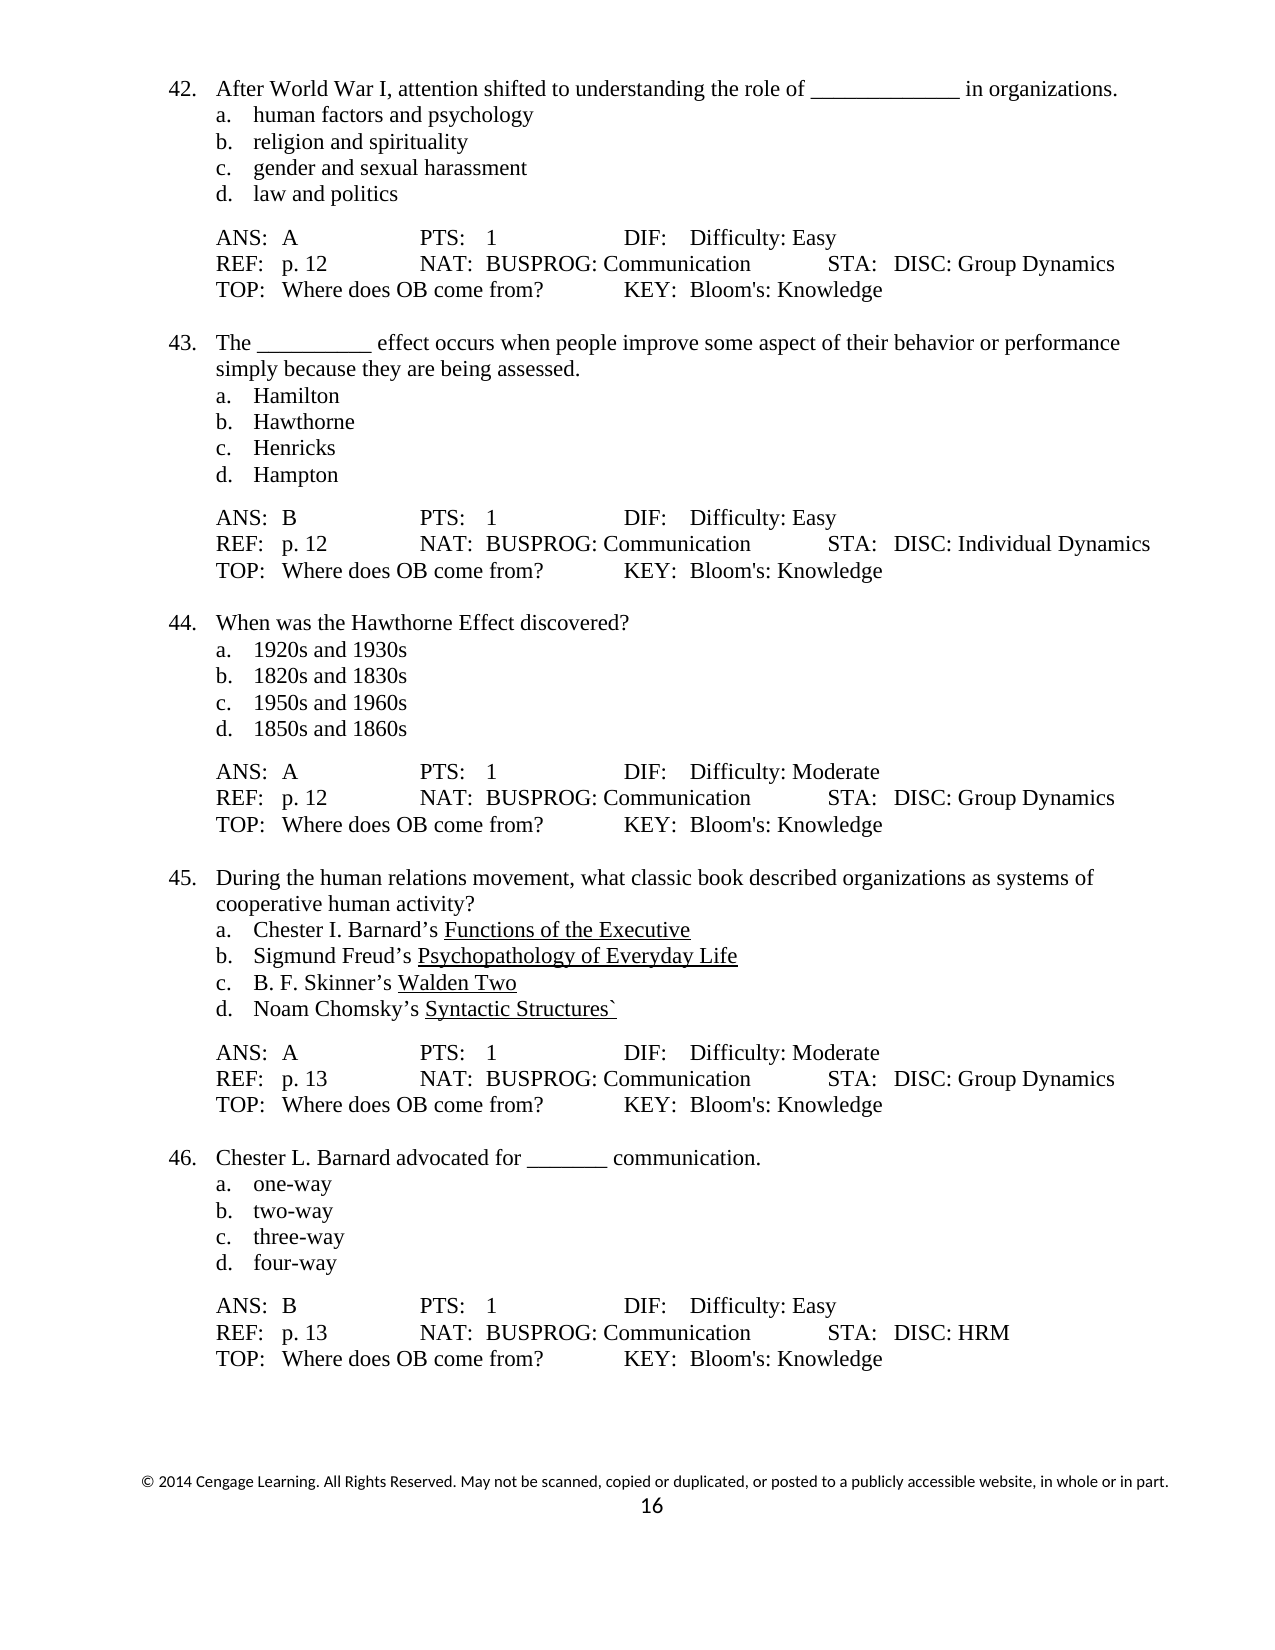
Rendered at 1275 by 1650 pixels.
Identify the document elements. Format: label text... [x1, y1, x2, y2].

table_cell c. [211, 689, 248, 715]
text REF: p. 13 NAT: BUSPROG: Communication STA: DISC: HRM [216, 1319, 1162, 1345]
text REF: p. 13 NAT: BUSPROG: Communication STA: DISC: Group Dynamics [216, 1065, 1162, 1091]
table_cell b. [211, 662, 248, 688]
table_cell b. [211, 943, 248, 969]
table_header Chester I. Barnard’s Functions of the Executive [249, 916, 1092, 943]
text 42. After World War I, attention shifted to understanding the role of _____________ in organizations. [150, 75, 1162, 101]
table_cell four-way [249, 1249, 1092, 1276]
table_cell two-way [249, 1197, 1092, 1223]
table_header one-way [249, 1170, 1092, 1197]
table_cell Sigmund Freud’s Psychopathology of Everyday Life [249, 943, 1092, 969]
text ANS: A PTS: 1 DIF: Difficulty: Easy [216, 224, 1162, 250]
text REF: p. 12 NAT: BUSPROG: Communication STA: DISC: Group Dynamics [216, 250, 1162, 276]
table_cell Noam Chomsky’s Syntactic Structures` [249, 995, 1092, 1022]
table_cell 1950s and 1960s [249, 689, 1092, 715]
table_header human factors and psychology [249, 101, 1092, 128]
text TOP: Where does OB come from? KEY: Bloom's: Knowledge [216, 276, 1162, 303]
table_cell c. [211, 1223, 248, 1249]
table_cell law and politics [249, 180, 1092, 207]
table_cell gender and sexual harassment [249, 154, 1092, 180]
table_cell d. [211, 180, 248, 207]
table_cell Hampton [249, 461, 1092, 487]
table_cell b. [211, 408, 248, 434]
text ANS: A PTS: 1 DIF: Difficulty: Moderate [216, 1038, 1162, 1065]
table_cell d. [211, 715, 248, 741]
table_header a. [211, 916, 248, 943]
table_cell 1850s and 1860s [249, 715, 1092, 741]
text 46. Chester L. Barnard advocated for _______ communication. [150, 1144, 1162, 1170]
table_cell b. [211, 128, 248, 154]
text REF: p. 12 NAT: BUSPROG: Communication STA: DISC: Group Dynamics [216, 784, 1162, 811]
table_cell three-way [249, 1223, 1092, 1249]
table_cell religion and spirituality [249, 128, 1092, 154]
text TOP: Where does OB come from? KEY: Bloom's: Knowledge [216, 557, 1162, 583]
text 44. When was the Hawthorne Effect discovered? [150, 609, 1162, 636]
table_cell c. [211, 435, 248, 461]
text TOP: Where does OB come from? KEY: Bloom's: Knowledge [216, 811, 1162, 837]
table_cell Hawthorne [249, 408, 1092, 434]
text 43. The __________ effect occurs when people improve some aspect of their behavior or performance simply because they are being assessed. [150, 329, 1162, 382]
table_header a. [211, 1170, 248, 1197]
table_cell d. [211, 1249, 248, 1276]
table_cell d. [211, 461, 248, 487]
table_header 1920s and 1930s [249, 636, 1092, 662]
text ANS: B PTS: 1 DIF: Difficulty: Easy [216, 1293, 1162, 1319]
table_cell B. F. Skinner’s Walden Two [249, 969, 1092, 995]
text REF: p. 12 NAT: BUSPROG: Communication STA: DISC: Individual Dynamics [216, 530, 1162, 557]
text ANS: A PTS: 1 DIF: Difficulty: Moderate [216, 758, 1162, 784]
table_cell b. [211, 1197, 248, 1223]
table_cell d. [211, 995, 248, 1022]
text TOP: Where does OB come from? KEY: Bloom's: Knowledge [216, 1345, 1162, 1372]
table_header a. [211, 382, 248, 408]
table_cell Henricks [249, 435, 1092, 461]
table_cell c. [211, 969, 248, 995]
table_cell c. [211, 154, 248, 180]
table_header a. [211, 101, 248, 128]
text 45. During the human relations movement, what classic book described organizations as systems of cooperative human activity? [150, 863, 1162, 916]
table_header a. [211, 636, 248, 662]
text ANS: B PTS: 1 DIF: Difficulty: Easy [216, 504, 1162, 530]
text TOP: Where does OB come from? KEY: Bloom's: Knowledge [216, 1091, 1162, 1118]
table_cell 1820s and 1830s [249, 662, 1092, 688]
table_header Hamilton [249, 382, 1092, 408]
